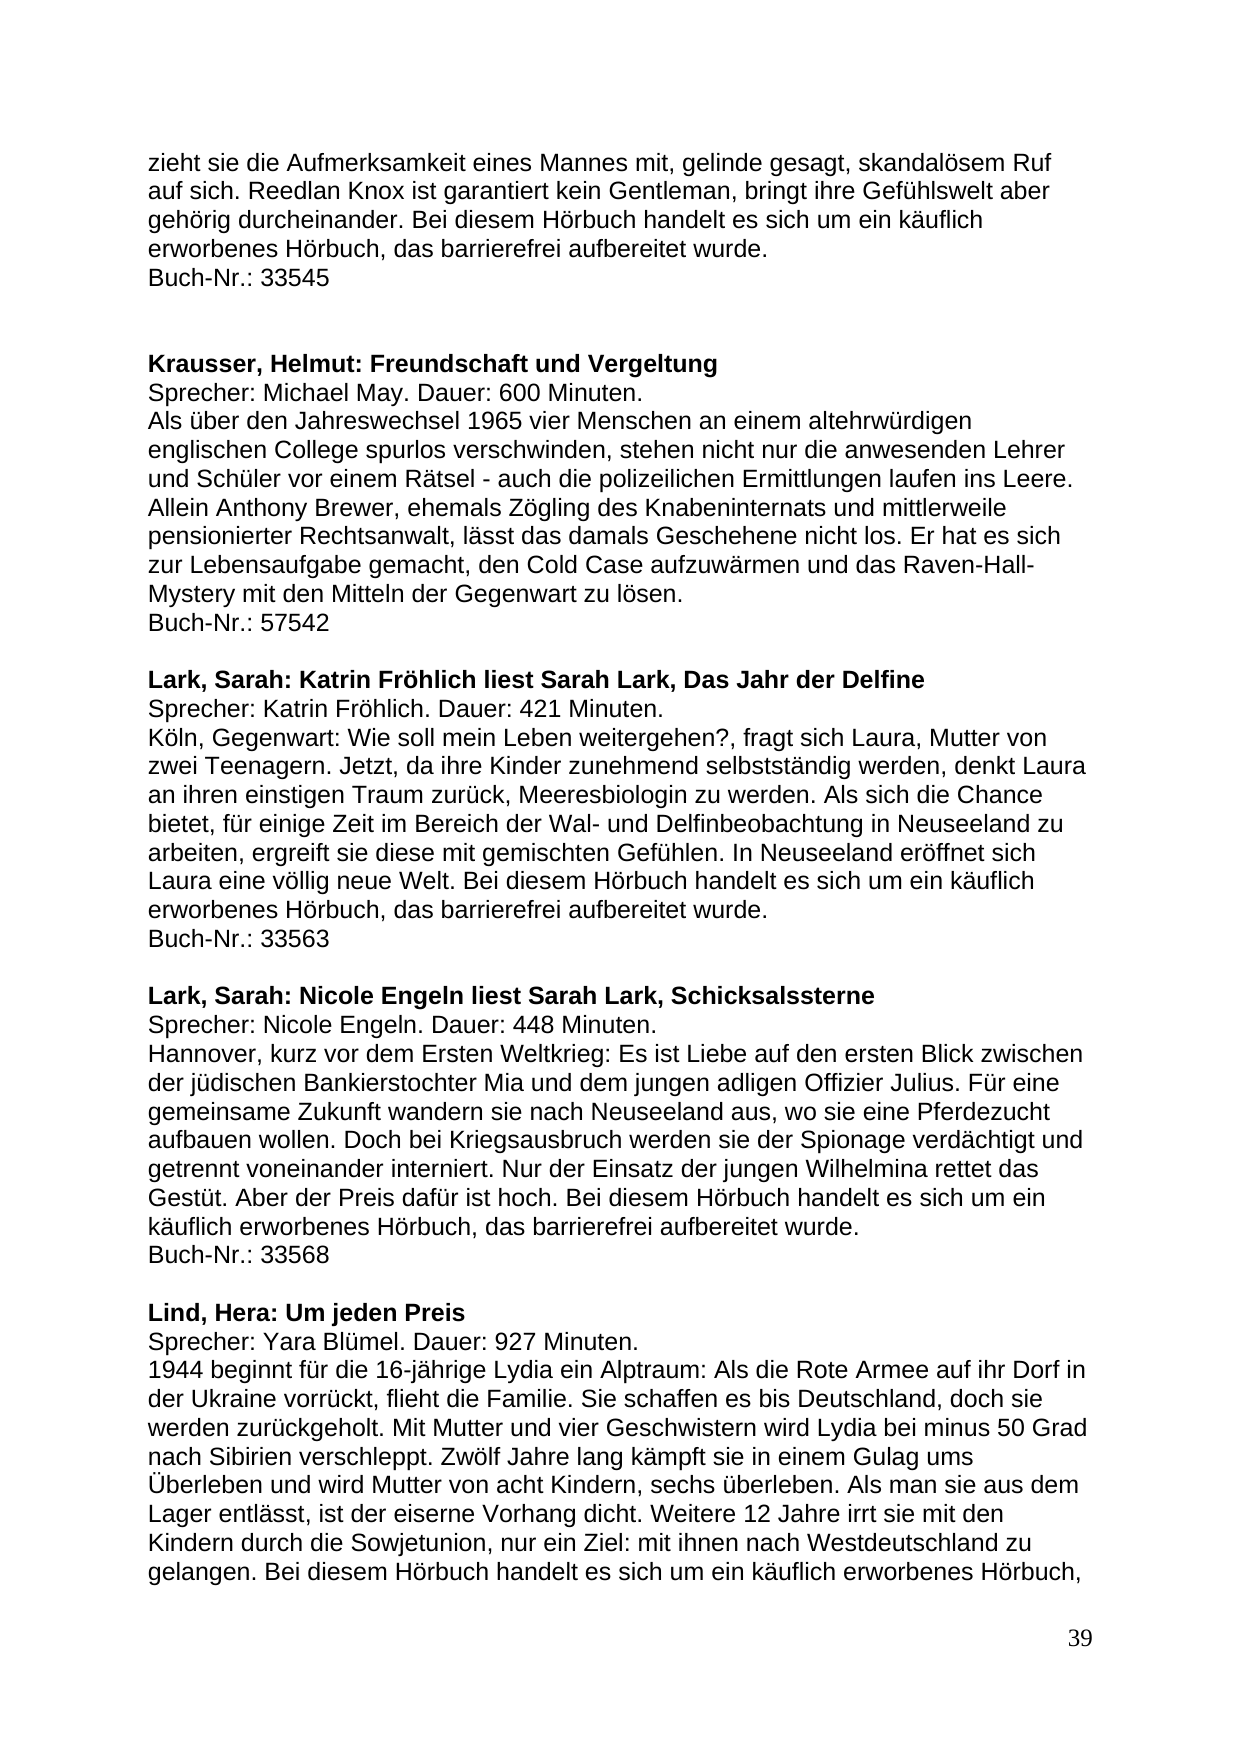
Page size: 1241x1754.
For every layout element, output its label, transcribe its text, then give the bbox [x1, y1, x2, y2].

text Lark, Sarah: Katrin Fröhlich liest Sarah Lark, Das Jahr der Delfine [148, 665, 1093, 694]
text Buch-Nr.: 57542 [148, 608, 1093, 636]
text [148, 1327, 1093, 1585]
text Lark, Sarah: Nicole Engeln liest Sarah Lark, Schicksalssterne [148, 953, 1093, 1010]
text Krausser, Helmut: Freundschaft und Vergeltung [148, 349, 1093, 378]
text Sprecher: Katrin Fröhlich. Dauer: 421 Minuten. Köln, Gegenwart: Wie soll mein Leben weitergehen?, fragt sich Laura, Mutter von zwei Teenagern. Jetzt, da ihre Kinder zunehmend selbstständig werden, denkt Laura an ihren einstigen Traum zurück, Meeresbiologin zu werden. Als sich die Chance bietet, für einige Zeit im Bereich der Wal- und Delfinbeobachtung in Neuseeland zu arbeiten, ergreift sie diese mit gemischten Gefühlen. In Neuseeland eröffnet sich Laura eine völlig neue Welt. Bei diesem Hörbuch handelt es sich um ein käuflich erworbenes Hörbuch, das barrierefrei aufbereitet wurde. Buch-Nr.: 33563 [148, 694, 1093, 953]
text Sprecher: Nicole Engeln. Dauer: 448 Minuten. Hannover, kurz vor dem Ersten Weltkrieg: Es ist Liebe auf den ersten Blick zwischen der jüdischen Bankierstochter Mia und dem jungen adligen Offizier Julius. Für eine gemeinsame Zukunft wandern sie nach Neuseeland aus, wo sie eine Pferdezucht aufbauen wollen. Doch bei Kriegsausbruch werden sie der Spionage verdächtigt und getrennt voneinander interniert. Nur der Einsatz der jungen Wilhelmina rettet das Gestüt. Aber der Preis dafür ist hoch. Bei diesem Hörbuch handelt es sich um ein käuflich erworbenes Hörbuch, das barrierefrei aufbereitet wurde. Buch-Nr.: 33568 [148, 1010, 1093, 1269]
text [148, 148, 1093, 291]
text Lind, Hera: Um jeden Preis [148, 1269, 1093, 1327]
text Sprecher: Michael May. Dauer: 600 Minuten. Als über den Jahreswechsel 1965 vier Menschen an einem altehrwürdigen englischen College spurlos verschwinden, stehen nicht nur die anwesenden Lehrer und Schüler vor einem Rätsel - auch die polizeilichen Ermittlungen laufen ins Leere. Allein Anthony Brewer, ehemals Zögling des Knabeninternats und mittlerweile pensionierter Rechtsanwalt, lässt das damals Geschehene nicht los. Er hat es sich zur Lebensaufgabe gemacht, den Cold Case aufzuwärmen und das Raven-Hall-Mystery mit den Mitteln der Gegenwart zu lösen. [148, 378, 1093, 608]
